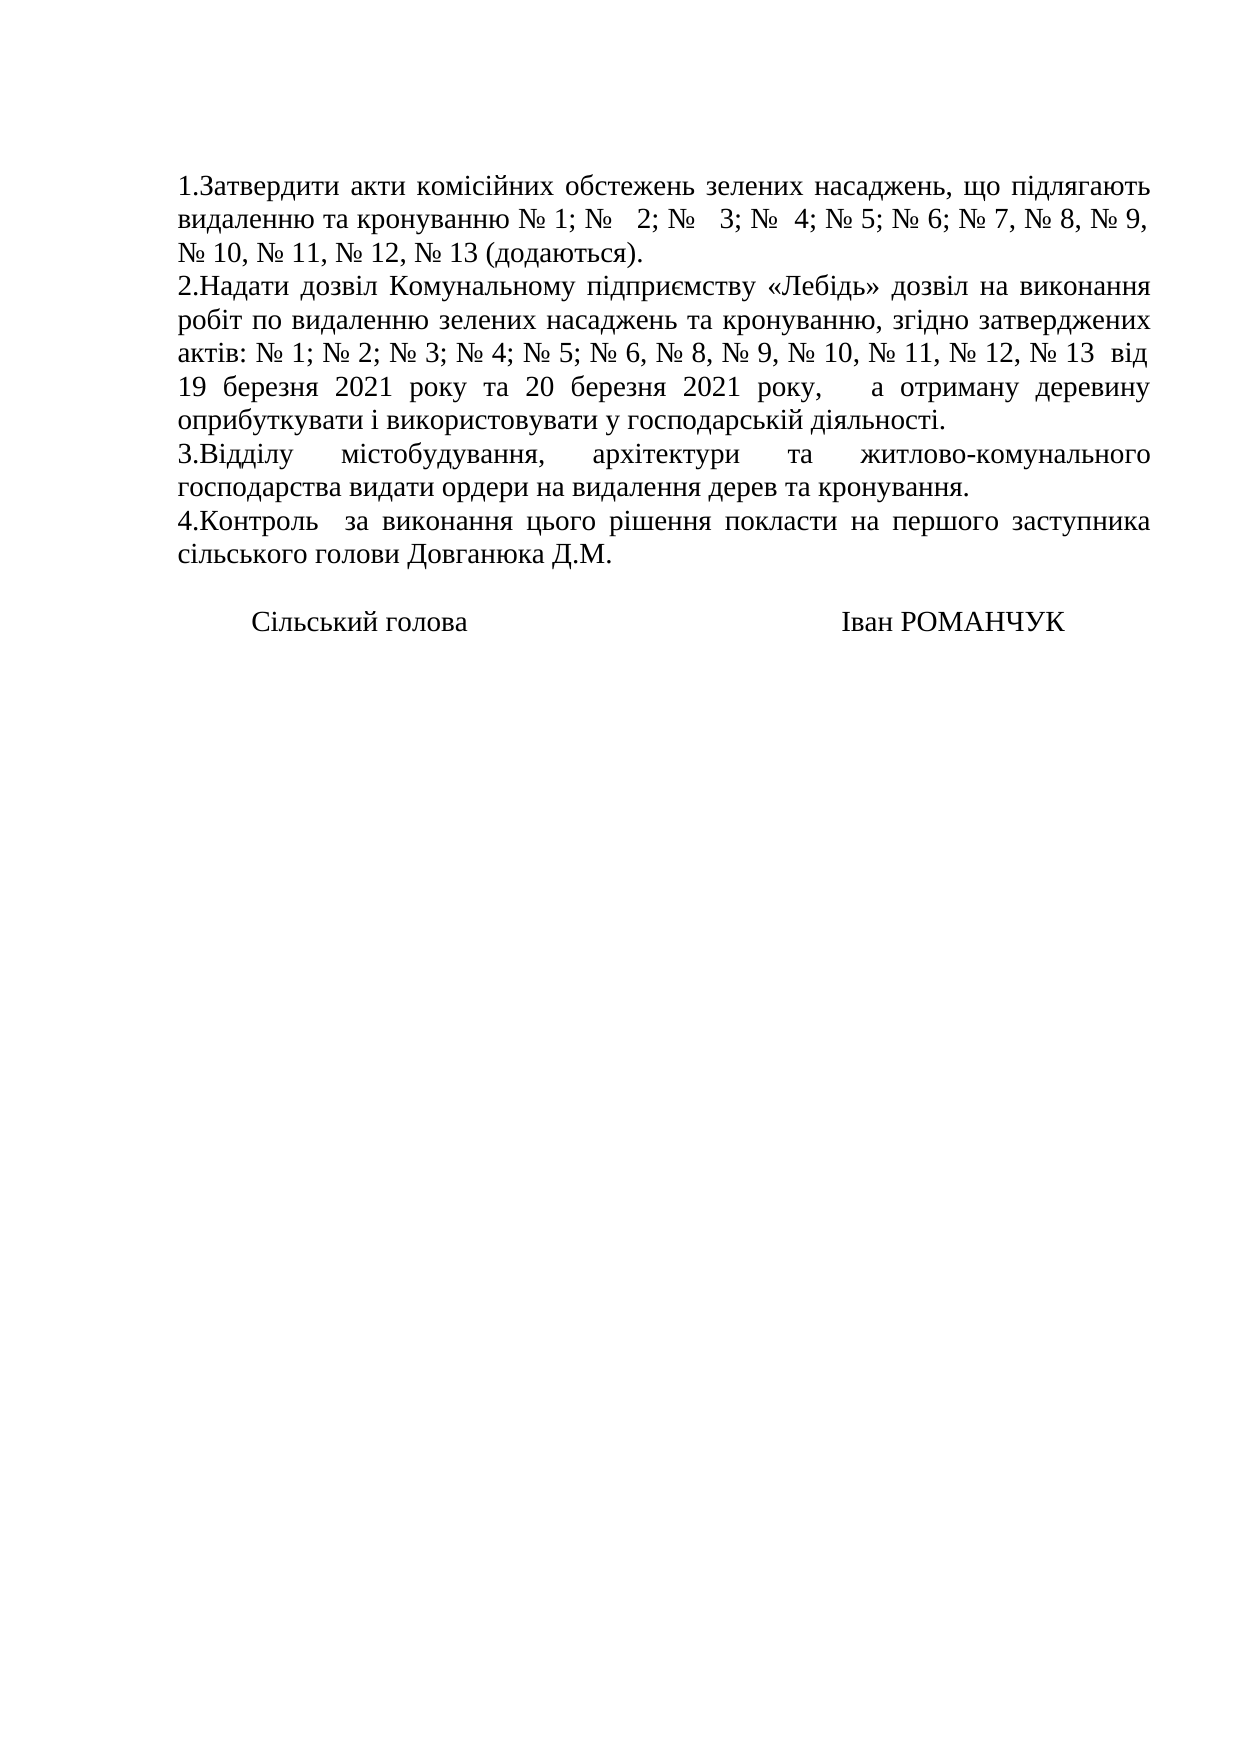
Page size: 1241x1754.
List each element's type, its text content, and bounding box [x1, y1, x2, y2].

text 4.Контроль за виконання цього рішення покласти на першого заступника сільського голови Довганюка Д.М. [177, 503, 1152, 570]
text Сільський голова Іван РОМАНЧУК [177, 604, 1152, 671]
text 1.Затвердити акти комісійних обстежень зелених насаджень, що підлягають видаленню та кронуванню № 1; № 2; № 3; № 4; № 5; № 6; № 7, № 8, № 9, № 10, № 11, № 12, № 13 (додаються). [177, 168, 1152, 268]
text 2.Надати дозвіл Комунальному підприємству «Лебідь» дозвіл на виконання робіт по видаленню зелених насаджень та кронуванню, згідно затверджених актів: № 1; № 2; № 3; № 4; № 5; № 6, № 8, № 9, № 10, № 11, № 12, № 13 від 19 березня 2021 року та 20 березня 2021 року, а отриману деревину оприбуткувати і використовувати у господарській діяльності. [177, 268, 1152, 436]
text 3.Відділу містобудування, архітектури та житлово-комунального господарства видати ордери на видалення дерев та кронування. [177, 436, 1152, 503]
